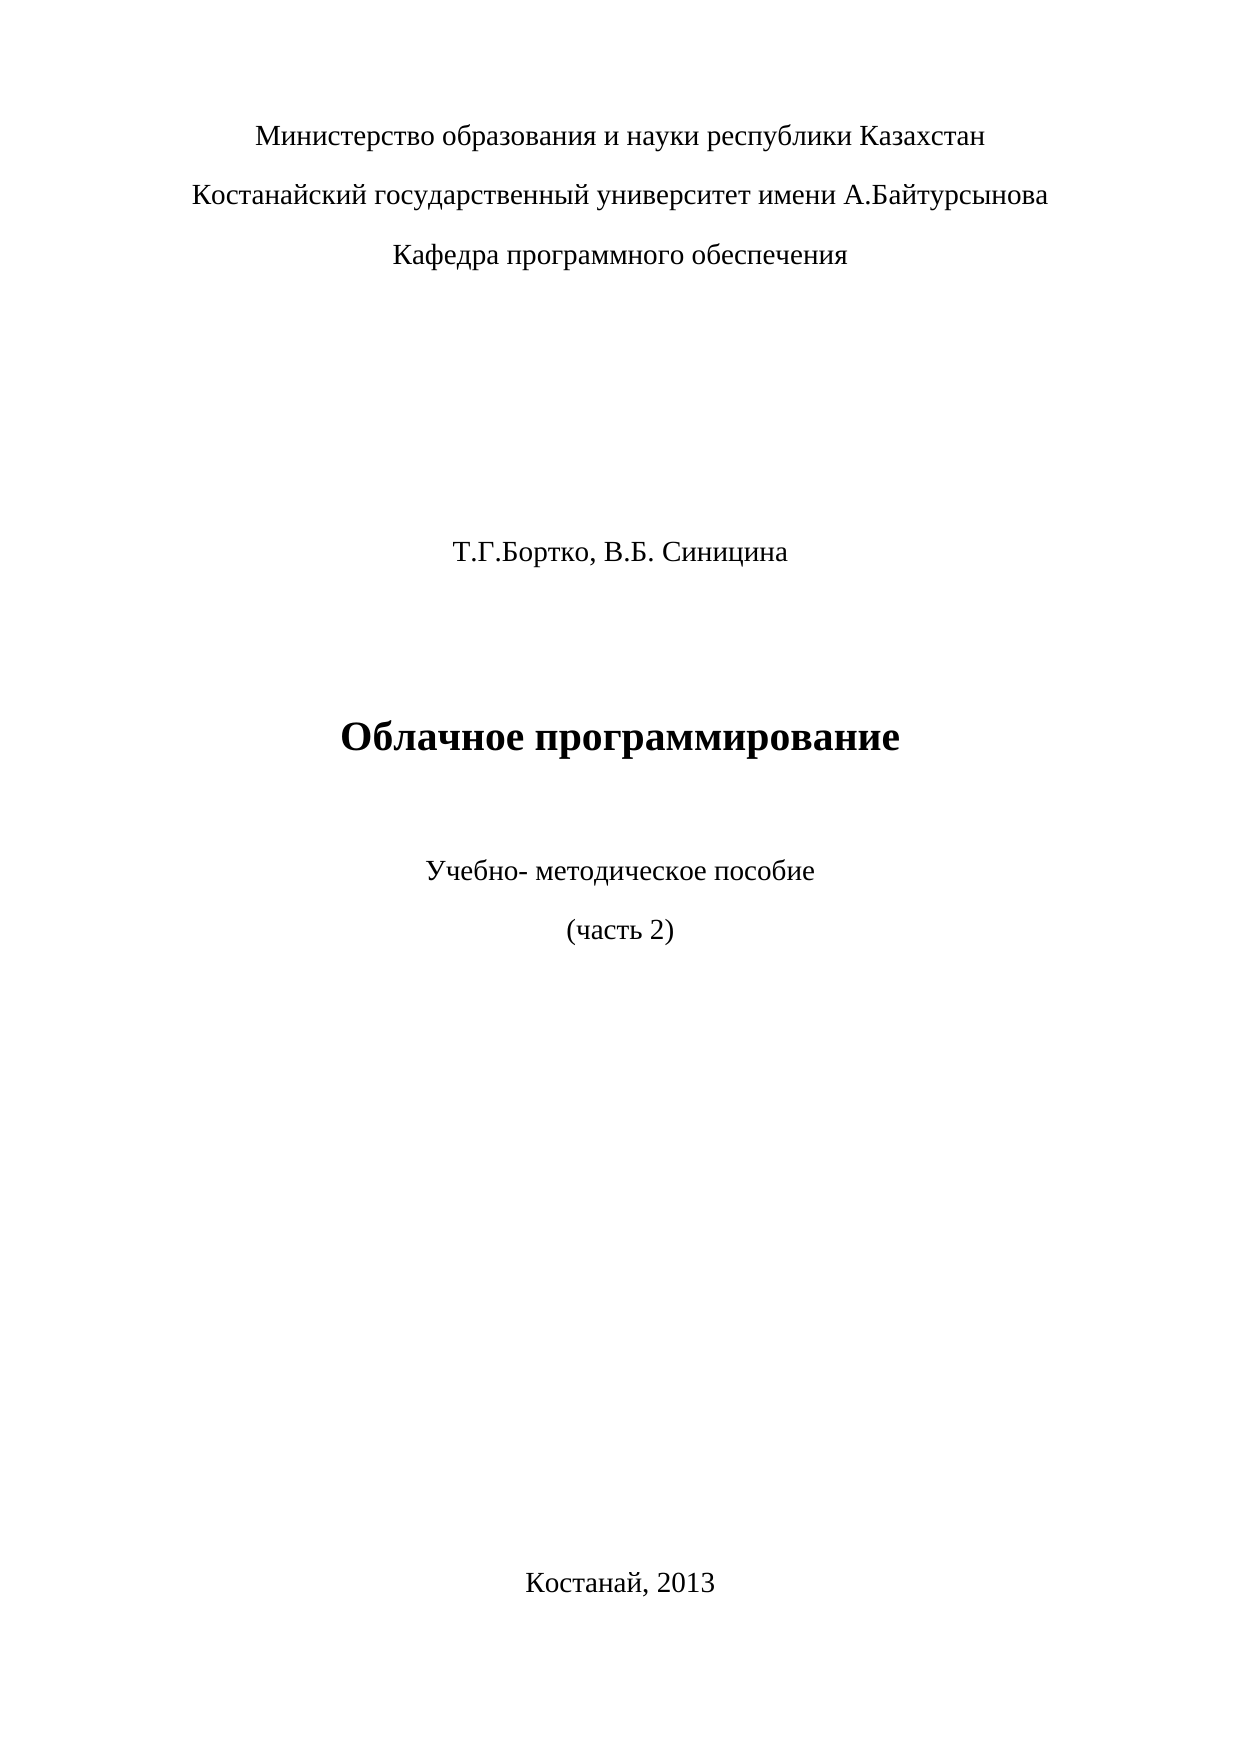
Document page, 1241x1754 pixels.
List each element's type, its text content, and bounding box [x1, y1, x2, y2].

text Облачное программирование [118, 712, 1122, 760]
text Т.Г.Бортко, В.Б. Синицина [118, 534, 1122, 567]
text (часть 2) [118, 912, 1122, 946]
text Костанайский государственный университет имени А.Байтурсынова [118, 177, 1122, 211]
text Костанай, 2013 [118, 1565, 1122, 1599]
text Министерство образования и науки республики Казахстан [118, 118, 1122, 152]
text Кафедра программного обеспечения [118, 237, 1122, 270]
text Учебно- методическое пособие [118, 853, 1122, 886]
